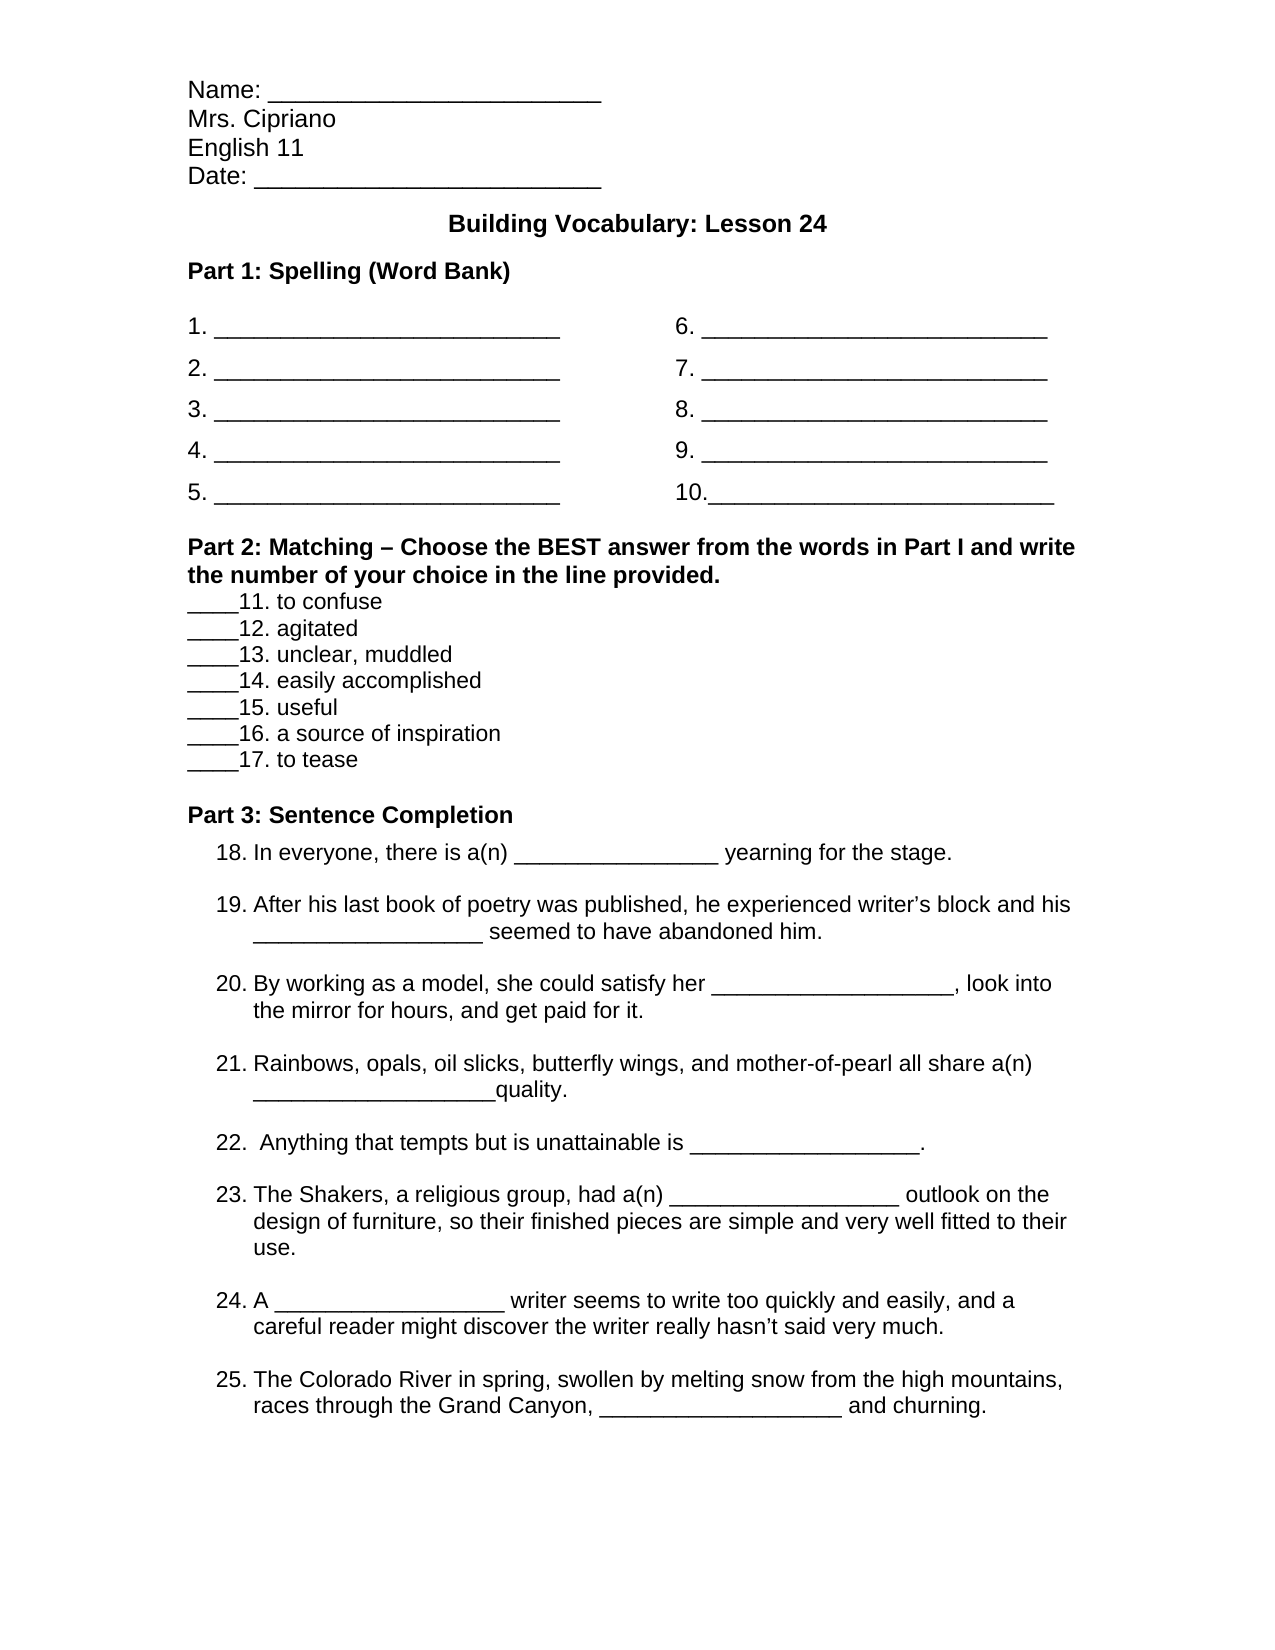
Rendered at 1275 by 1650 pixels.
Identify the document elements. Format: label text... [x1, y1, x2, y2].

text Part 3: Sentence Completion [187, 801, 1087, 829]
list In everyone, there is a(n) ________________ yearning for the stage. [216, 839, 1087, 865]
text ____12. agitated [187, 614, 1087, 641]
text ____15. useful [187, 693, 1087, 720]
text 3. __________________________ [187, 395, 600, 423]
text 8. __________________________ [675, 395, 1087, 423]
text Name: ________________________ [187, 75, 1087, 104]
text English 11 [187, 132, 1087, 161]
list The Colorado River in spring, swollen by melting snow from the high mountains, races through the Grand Canyon, ___________________ and churning. [216, 1366, 1087, 1418]
list A __________________ writer seems to write too quickly and easily, and a careful reader might discover the writer really hasn’t said very much. [216, 1287, 1087, 1339]
text 9. __________________________ [675, 436, 1087, 464]
text 6. __________________________ [675, 312, 1087, 340]
text ____11. to confuse [187, 588, 1087, 614]
text 5. __________________________ [187, 478, 600, 505]
text 2. __________________________ [187, 354, 600, 381]
text ____16. a source of inspiration [187, 720, 1087, 746]
text ____13. unclear, muddled [187, 641, 1087, 667]
text 1. __________________________ [187, 312, 600, 340]
list After his last book of poetry was published, he experienced writer’s block and his __________________ seemed to have abandoned him. [216, 891, 1087, 944]
text Building Vocabulary: Lesson 24 [187, 209, 1087, 238]
list The Shakers, a religious group, had a(n) __________________ outlook on the design of furniture, so their finished pieces are simple and very well fitted to their use. [216, 1181, 1087, 1260]
text Date: _________________________ [187, 161, 1087, 190]
list By working as a model, she could satisfy her ___________________, look into the mirror for hours, and get paid for it. [216, 970, 1087, 1023]
list Anything that tempts but is unattainable is __________________. [216, 1128, 1087, 1155]
text 4. __________________________ [187, 436, 600, 464]
text Mrs. Cipriano [187, 104, 1087, 132]
text 10.__________________________ [675, 478, 1087, 505]
text 7. __________________________ [675, 354, 1087, 381]
list Rainbows, opals, oil slicks, butterfly wings, and mother-of-pearl all share a(n) ___________________quality. [216, 1049, 1087, 1102]
text ____14. easily accomplished [187, 667, 1087, 693]
text Part 2: Matching – Choose the BEST answer from the words in Part I and write the number of your choice in the line provided. [187, 533, 1087, 588]
text ____17. to tease [187, 746, 1087, 773]
text Part 1: Spelling (Word Bank) [187, 257, 1087, 285]
